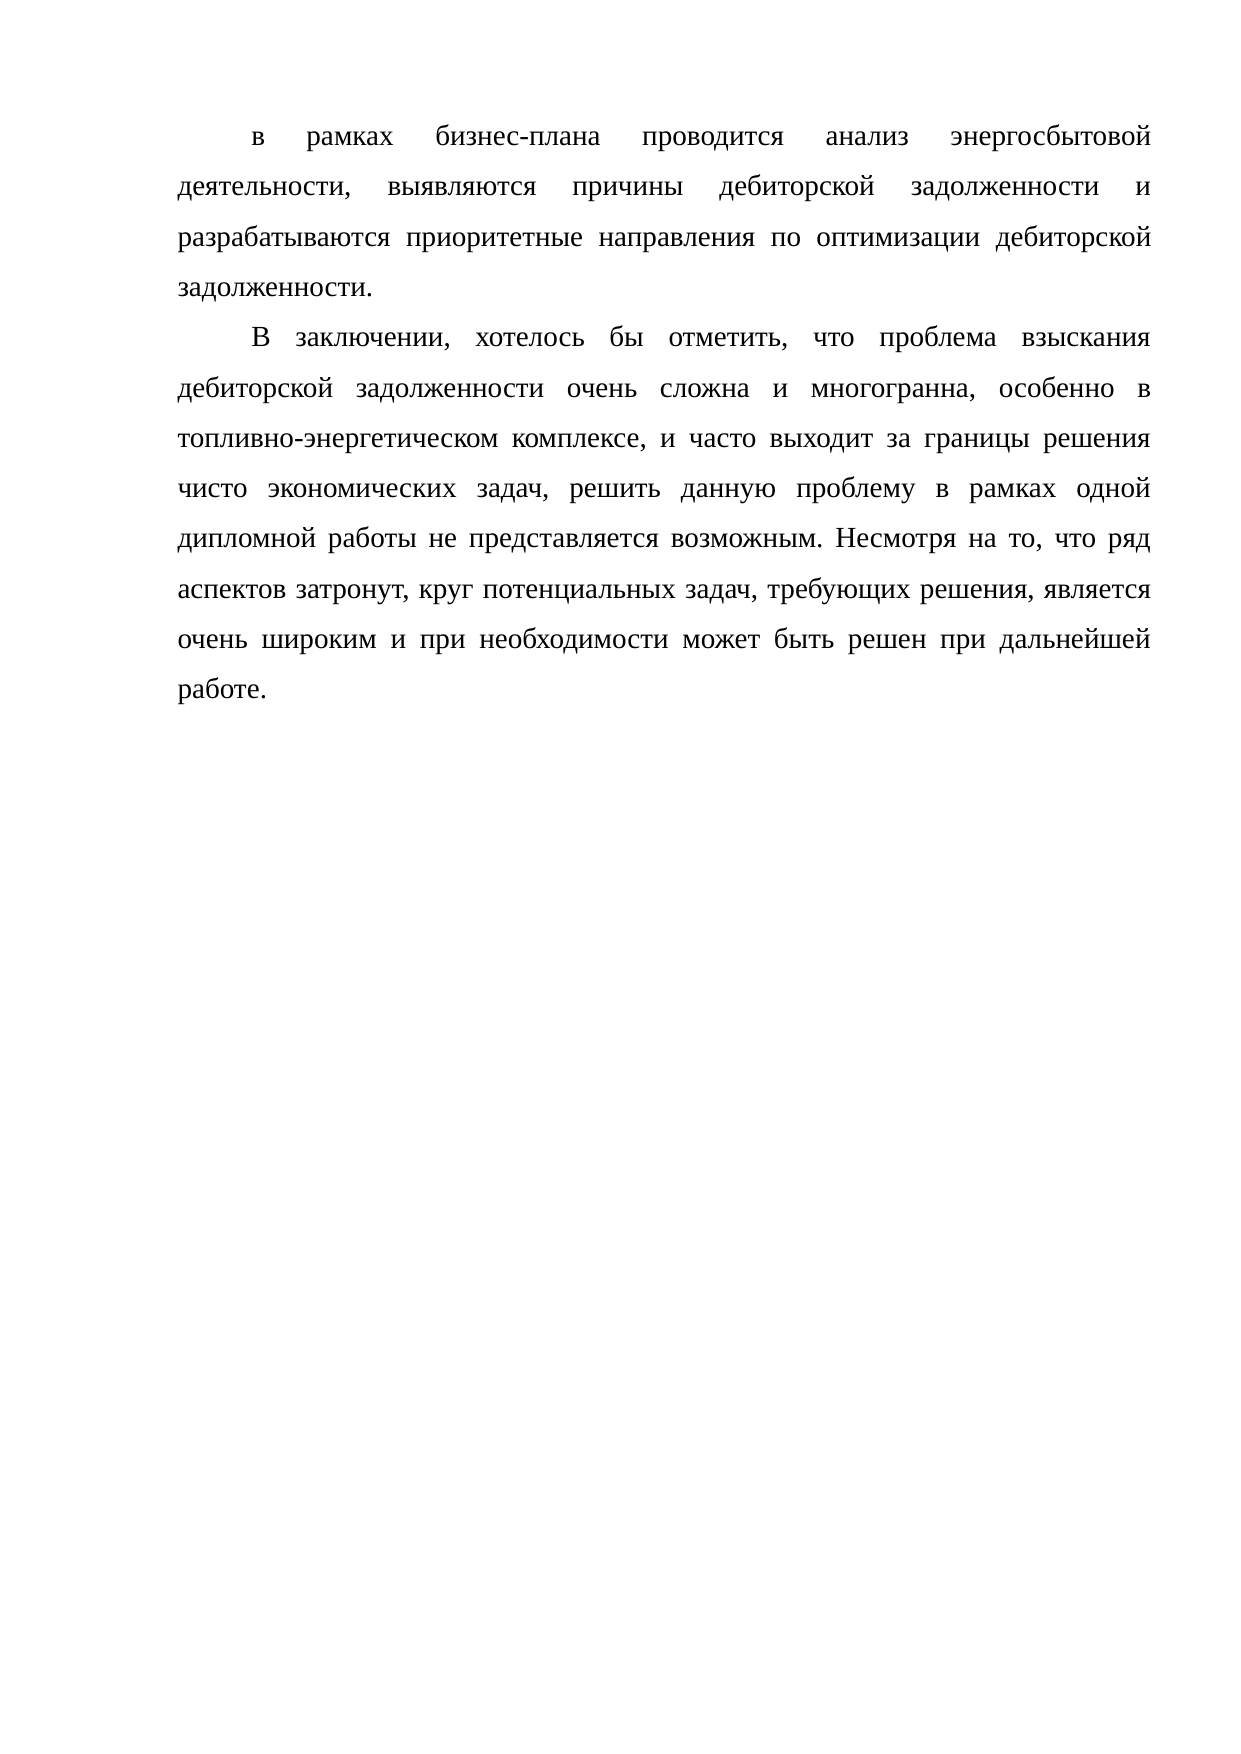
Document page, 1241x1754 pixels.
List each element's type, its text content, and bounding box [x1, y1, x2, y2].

text в рамках бизнес-плана проводится анализ энергосбытовой деятельности, выявляются причины дебиторской задолженности и разрабатываются приоритетные направления по оптимизации дебиторской задолженности. [177, 118, 1152, 303]
text В заключении, хотелось бы отметить, что проблема взыскания дебиторской задолженности очень сложна и многогранна, особенно в топливно-энергетическом комплексе, и часто выходит за границы решения чисто экономических задач, решить данную проблему в рамках одной дипломной работы не представляется возможным. Несмотря на то, что ряд аспектов затронут, круг потенциальных задач, требующих решения, является очень широким и при необходимости может быть решен при дальнейшей работе. [177, 319, 1152, 705]
